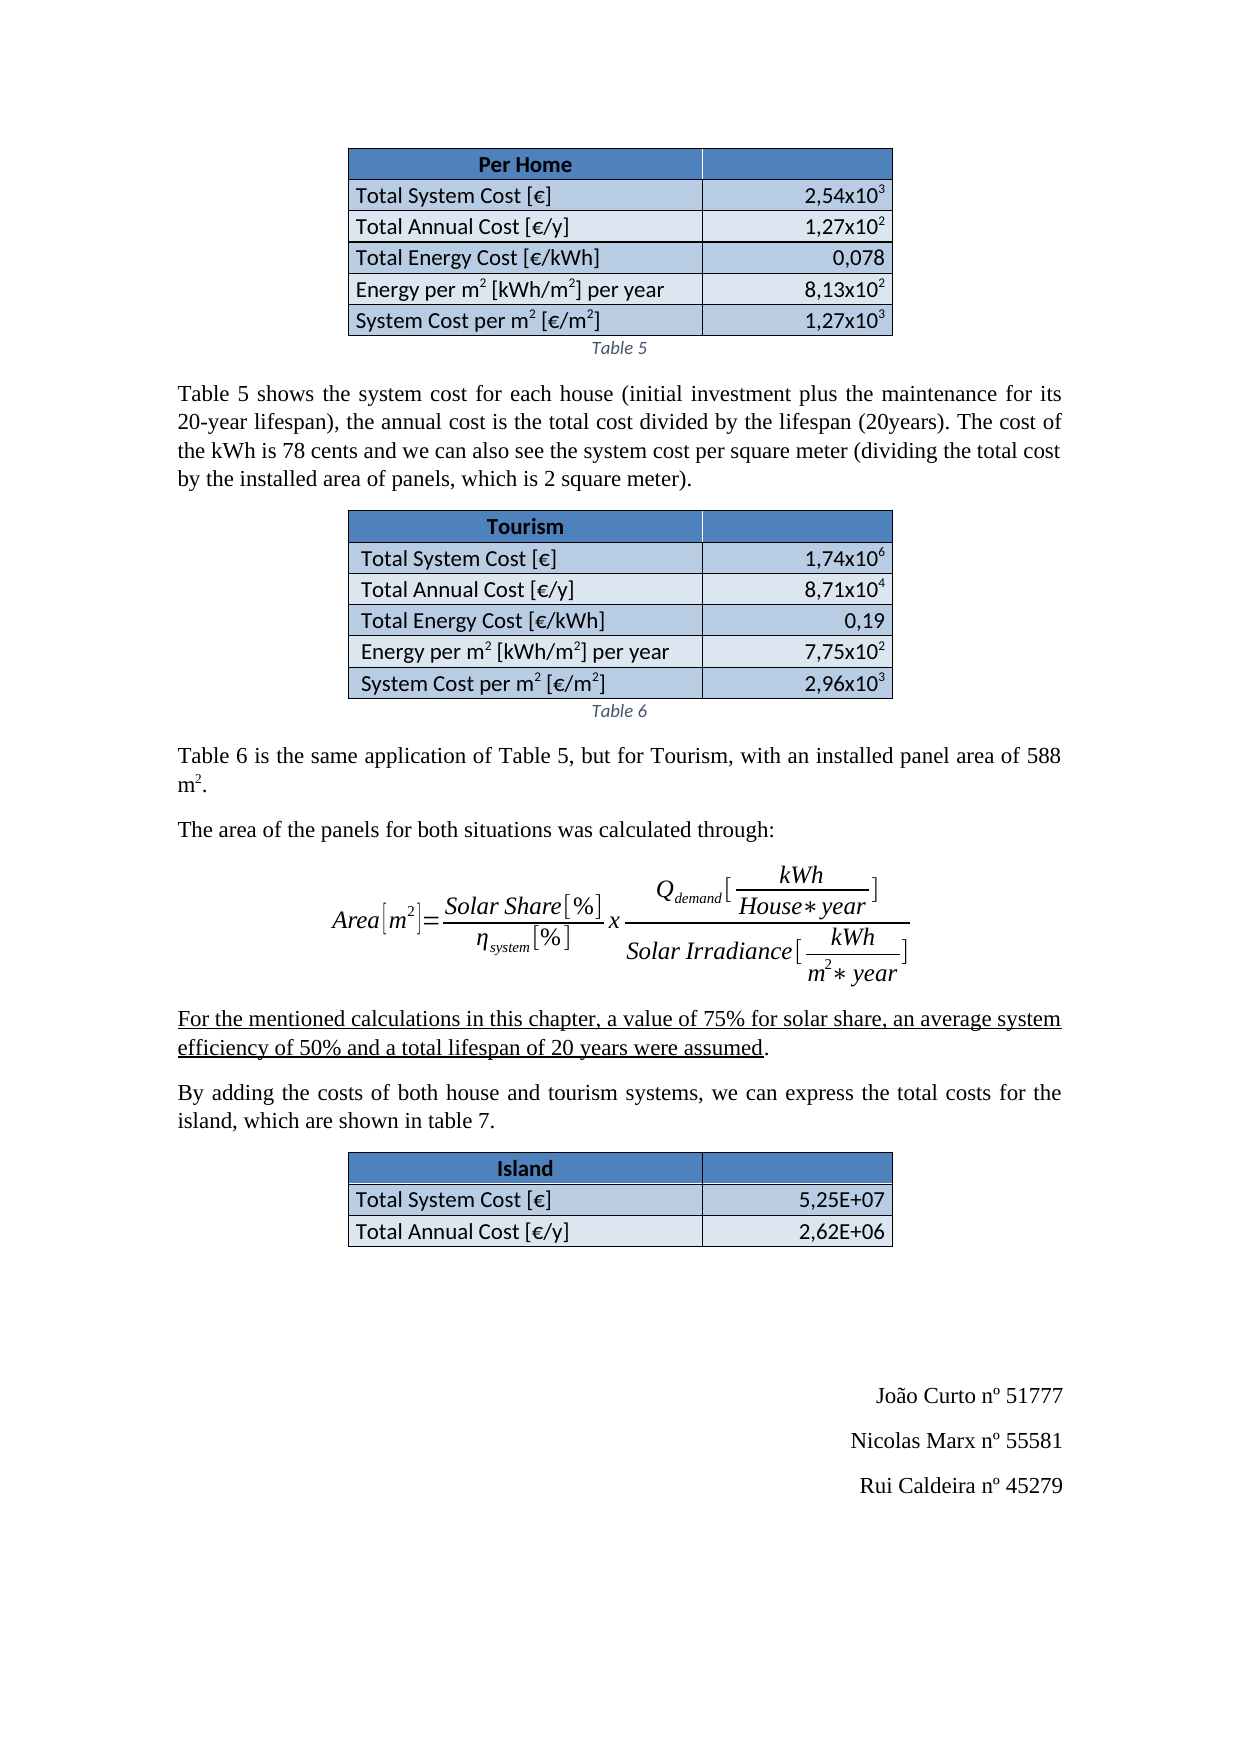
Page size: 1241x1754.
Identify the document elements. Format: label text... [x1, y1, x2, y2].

table_header [703, 1153, 892, 1183]
table_cell 0,078 [703, 243, 892, 273]
table_cell Total Energy Cost [€/kWh] [349, 605, 702, 635]
table_cell 0,19 [703, 605, 892, 635]
table_cell 1,27x103 [703, 305, 892, 335]
text Rui Caldeira nº 45279 [177, 1473, 1063, 1499]
table_cell Total Annual Cost [€/y] [349, 574, 702, 604]
text Table 6 [177, 699, 1063, 722]
table_cell Energy per m2 [kWh/m2] per year [349, 636, 702, 667]
table_cell System Cost per m2 [€/m2] [349, 668, 702, 698]
text For the mentioned calculations in this chapter, a value of 75% for solar share, an average system efficiency of 50% and a total lifespan of 20 years were assumed. [177, 1005, 1063, 1060]
text The area of the panels for both situations was calculated through: [177, 816, 1063, 842]
text João Curto nº 51777 [177, 1382, 1063, 1409]
table_cell 1,27x102 [703, 211, 892, 241]
table_cell 2,54x103 [703, 180, 892, 210]
table_header [703, 511, 892, 542]
table_header [703, 149, 892, 179]
table_header Island [349, 1153, 702, 1183]
table_cell Total System Cost [€] [349, 543, 702, 573]
table_cell 7,75x102 [703, 636, 892, 667]
table_cell 8,71x104 [703, 574, 892, 604]
table_header Per Home [349, 149, 702, 179]
table_cell Total Annual Cost [€/y] [349, 211, 702, 241]
table_cell Total Energy Cost [€/kWh] [349, 243, 702, 273]
text Table 6 is the same application of Table 5, but for Tourism, with an installed panel area of 588 m2. [177, 743, 1063, 797]
text Nicolas Marx nº 55581 [177, 1427, 1063, 1454]
table_cell 5,25E+07 [703, 1185, 892, 1215]
table_cell 1,74x106 [703, 543, 892, 573]
text Table 5 shows the system cost for each house (initial investment plus the maintenance for its 20-year lifespan), the annual cost is the total cost divided by the lifespan (20years). The cost of the kWh is 78 cents and we can also see the system cost per square meter (dividing the total cost by the installed area of panels, which is 2 square meter). [177, 380, 1063, 492]
table_cell System Cost per m2 [€/m2] [349, 305, 702, 335]
text Table 5 [177, 336, 1063, 359]
table_cell Energy per m2 [kWh/m2] per year [349, 274, 702, 304]
table_header Tourism [349, 511, 702, 542]
text By adding the costs of both house and tourism systems, we can express the total costs for the island, which are shown in table 7. [177, 1079, 1063, 1133]
table_cell 8,13x102 [703, 274, 892, 304]
table_cell Total System Cost [€] [349, 1185, 702, 1215]
table_cell Total System Cost [€] [349, 180, 702, 210]
table_cell 2,62E+06 [703, 1216, 892, 1246]
table_cell Total Annual Cost [€/y] [349, 1216, 702, 1246]
table_cell 2,96x103 [703, 668, 892, 698]
